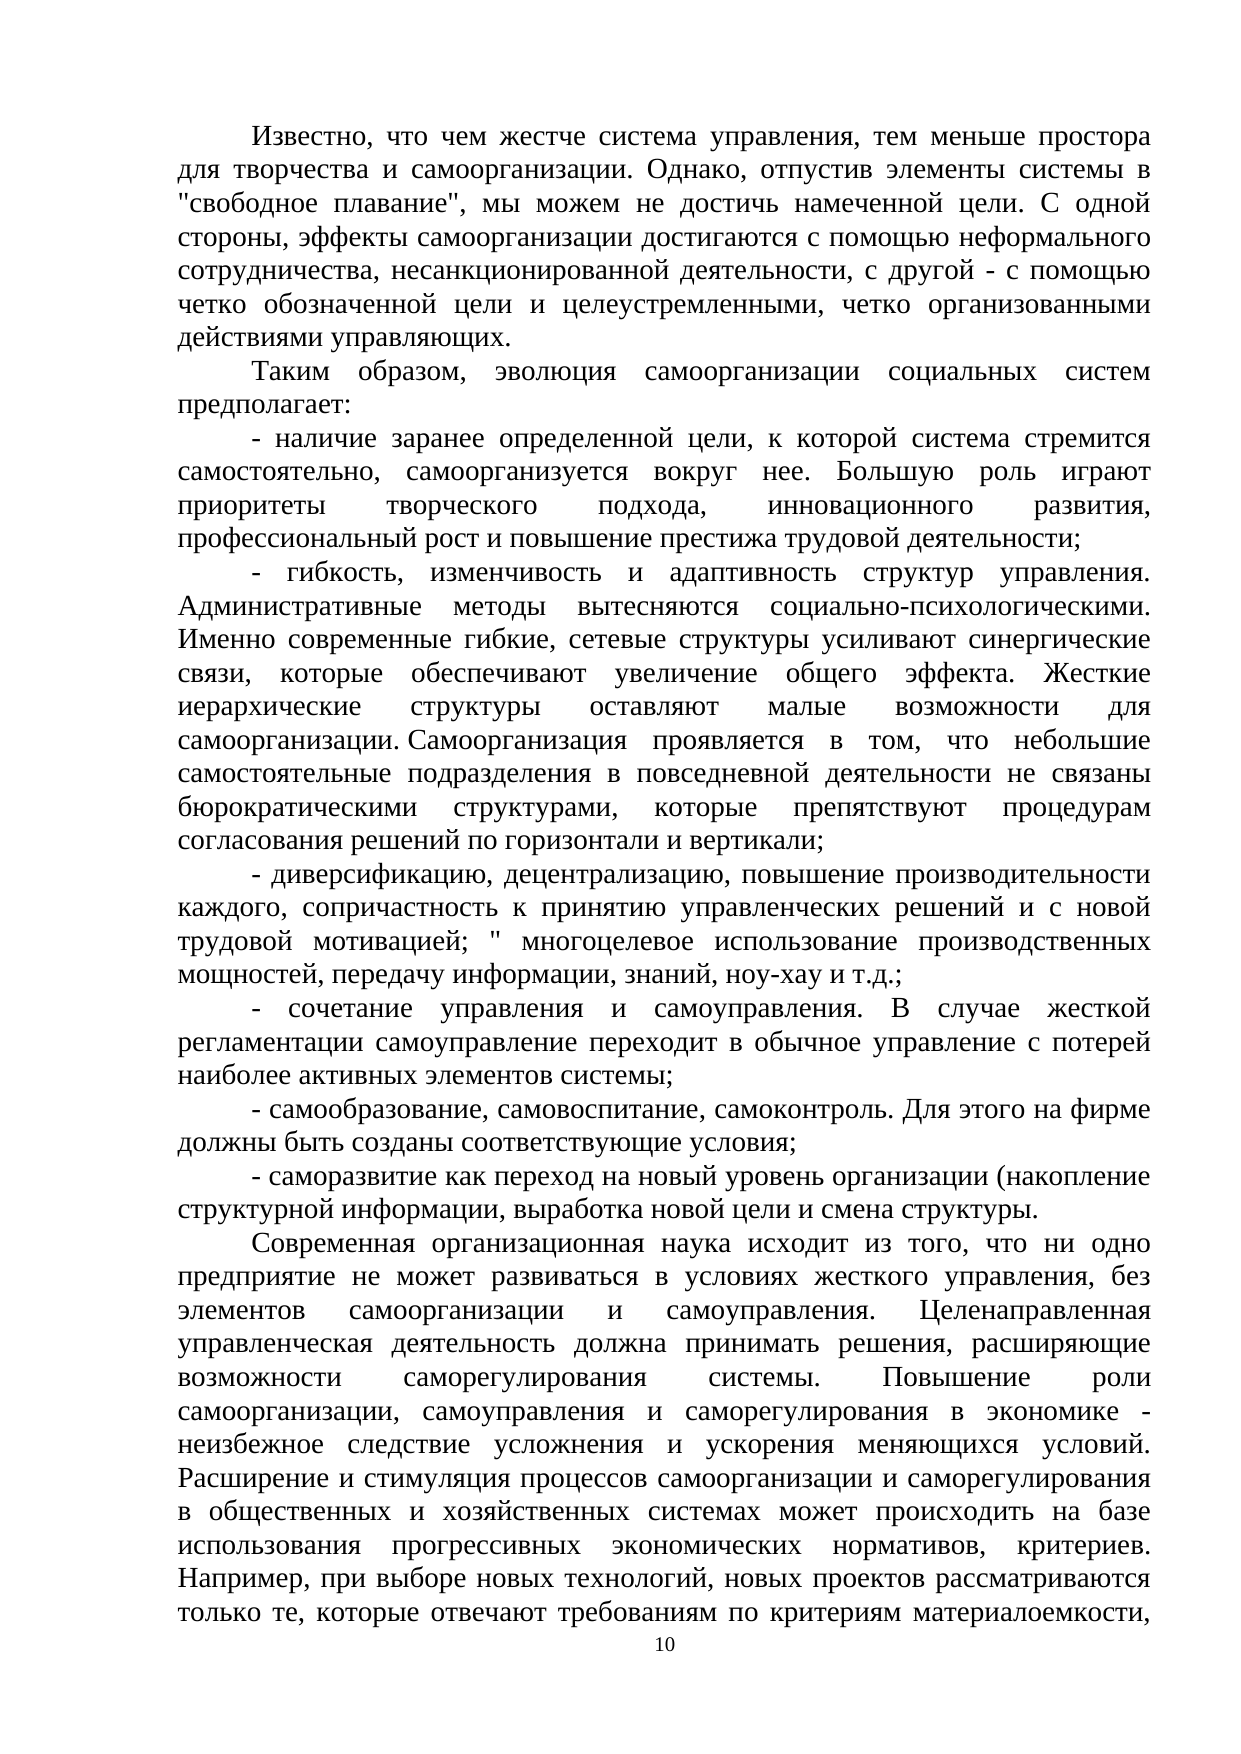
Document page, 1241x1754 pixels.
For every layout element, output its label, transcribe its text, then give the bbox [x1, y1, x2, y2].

text - наличие заранее определенной цели, к которой система стремится самостоятельно, самоорганизуется вокруг нее. Большую роль играют приоритеты творческого подхода, инновационного развития, профессиональный рост и повышение престижа трудовой деятельности; [177, 420, 1152, 554]
text Таким образом, эволюция самоорганизации социальных систем предполагает: [177, 353, 1152, 420]
text - саморазвитие как переход на новый уровень организации (накопление структурной информации, выработка новой цели и смена структуры. [177, 1158, 1152, 1225]
text - гибкость, изменчивость и адаптивность структур управления. Административные методы вытесняются социально-психологическими. Именно современные гибкие, сетевые структуры усиливают синергические связи, которые обеспечивают увеличение общего эффекта. Жесткие иерархические структуры оставляют малые возможности для самоорганизации. Самоорганизация проявляется в том, что небольшие самостоятельные подразделения в повседневной деятельности не связаны бюрократическими структурами, которые препятствуют процедурам согласования решений по горизонтали и вертикали; [177, 554, 1152, 856]
text - самообразование, самовоспитание, самоконтроль. Для этого на фирме должны быть созданы соответствующие условия; [177, 1091, 1152, 1158]
text - сочетание управления и самоуправления. В случае жесткой регламентации самоуправление переходит в обычное управление с потерей наиболее активных элементов системы; [177, 990, 1152, 1091]
text Известно, что чем жестче система управления, тем меньше простора для творчества и самоорганизации. Однако, отпустив элементы системы в "свободное плавание", мы можем не достичь намеченной цели. С одной стороны, эффекты самоорганизации достигаются с помощью неформального сотрудничества, несанкционированной деятельности, с другой - с помощью четко обозначенной цели и целеустремленными, четко организованными действиями управляющих. [177, 118, 1152, 353]
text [177, 1225, 1152, 1627]
text - диверсификацию, децентрализацию, повышение производительности каждого, сопричастность к принятию управленческих решений и с новой трудовой мотивацией; " многоцелевое использование производственных мощностей, передачу информации, знаний, ноу-хау и т.д.; [177, 856, 1152, 990]
